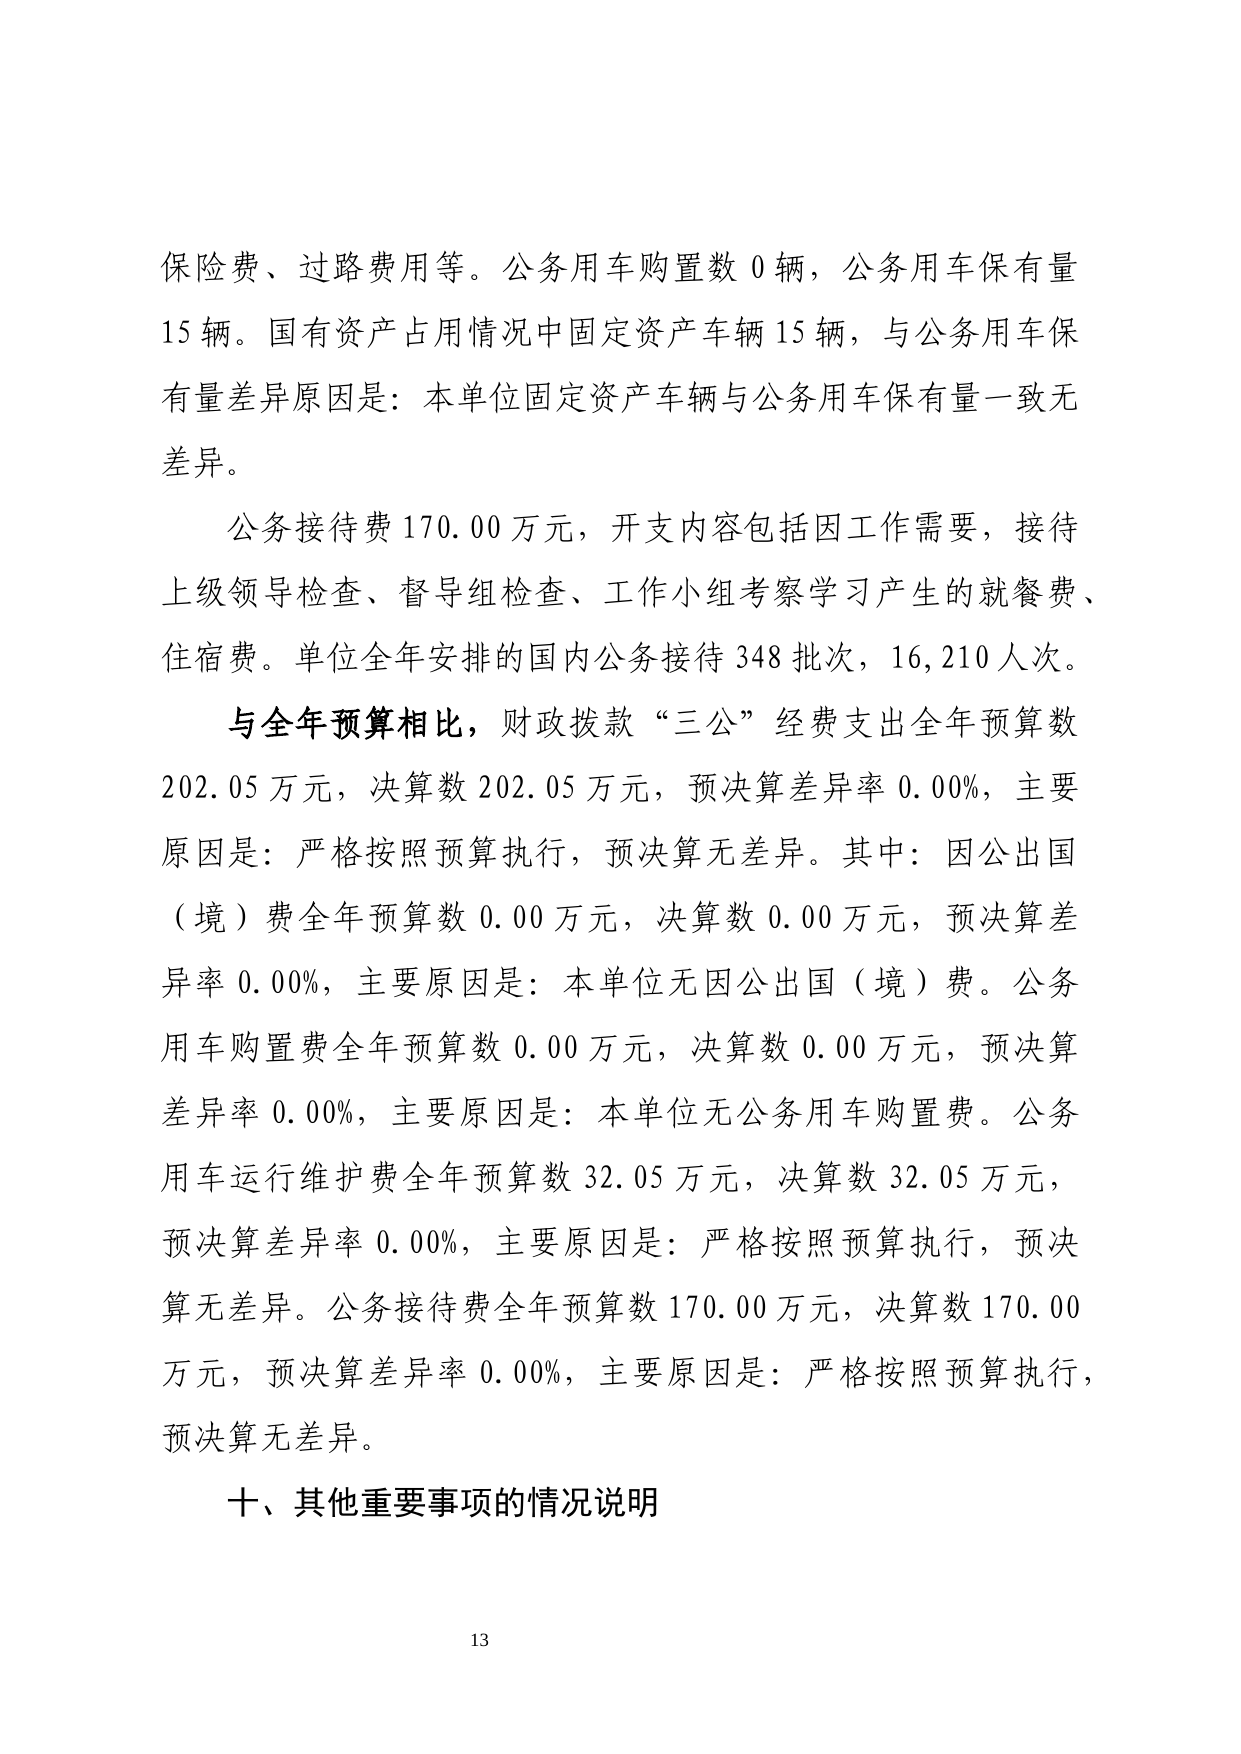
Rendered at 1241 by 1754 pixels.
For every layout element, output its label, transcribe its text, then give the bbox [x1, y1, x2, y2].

text 公务接待费170.00万元，开支内容包括因工作需要，接待上级领导检查、督导组检查、工作小组考察学习产生的就餐费、住宿费。单位全年安排的国内公务接待348批次，16,210人次。 [159, 493, 1081, 688]
text 与全年预算相比，财政拨款“三公”经费支出全年预算数202.05万元，决算数202.05万元，预决算差异率0.00%，主要原因是：严格按照预算执行，预决算无差异。其中：因公出国（境）费全年预算数0.00万元，决算数0.00万元，预决算差异率0.00%，主要原因是：本单位无因公出国（境）费。公务用车购置费全年预算数0.00万元，决算数0.00万元，预决算差异率0.00%，主要原因是：本单位无公务用车购置费。公务用车运行维护费全年预算数32.05万元，决算数32.05万元，预决算差异率0.00%，主要原因是：严格按照预算执行，预决算无差异。公务接待费全年预算数170.00万元，决算数170.00万元，预决算差异率0.00%，主要原因是：严格按照预算执行，预决算无差异。 [159, 688, 1081, 1468]
text 十、其他重要事项的情况说明 [159, 1468, 1081, 1533]
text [159, 233, 1081, 493]
